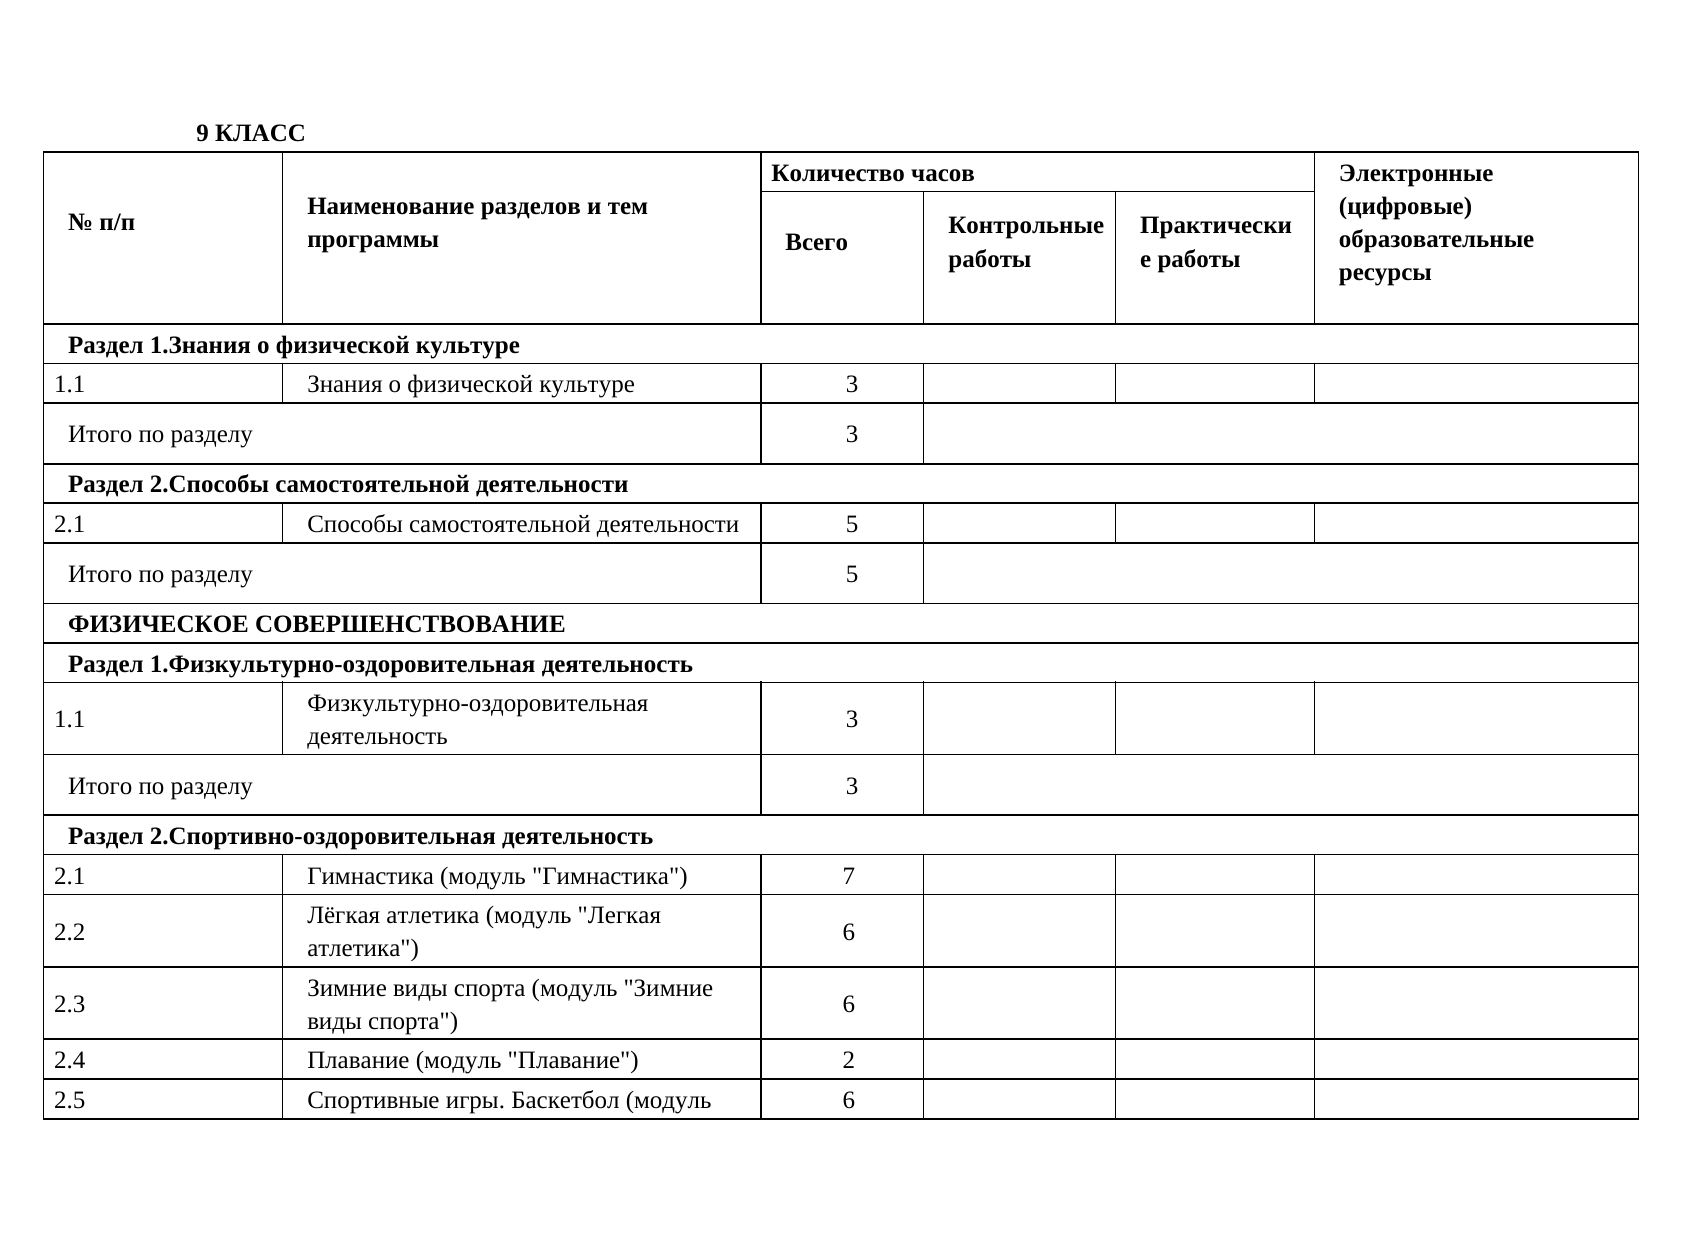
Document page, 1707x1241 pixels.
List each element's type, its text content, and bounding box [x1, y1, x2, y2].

table_cell 5 [762, 544, 923, 603]
table_cell ФИЗИЧЕСКОЕ СОВЕРШЕНСТВОВАНИЕ [44, 604, 1638, 642]
table_cell [1315, 1040, 1638, 1078]
table_cell Итого по разделу [44, 544, 760, 603]
table_cell [924, 895, 1115, 966]
text 9 КЛАСС [190, 118, 1618, 147]
table_cell 2 [762, 1040, 923, 1078]
table_cell Лёгкая атлетика (модуль "Легкая атлетика") [283, 895, 760, 966]
table_cell Гимнастика (модуль "Гимнастика") [283, 855, 760, 893]
table_cell [924, 968, 1115, 1038]
table_cell [1116, 968, 1314, 1038]
table_cell [924, 1040, 1115, 1078]
table_cell [924, 404, 1638, 463]
table_cell Всего [762, 192, 923, 323]
table_header Электронные (цифровые) образовательные ресурсы [1315, 153, 1638, 323]
table_cell 6 [762, 895, 923, 966]
table_cell Раздел 2.Спортивно-оздоровительная деятельность [44, 816, 1638, 854]
table_cell 2.4 [44, 1040, 282, 1078]
table_cell [1315, 683, 1638, 754]
table_cell [1315, 968, 1638, 1038]
table_cell 6 [762, 968, 923, 1038]
table_cell 7 [762, 855, 923, 893]
table_cell [1315, 364, 1638, 402]
table_cell [924, 504, 1115, 542]
table_cell 5 [762, 504, 923, 542]
table_cell 3 [762, 404, 923, 463]
table_cell [1116, 855, 1314, 893]
table_cell [1315, 895, 1638, 966]
table_cell [924, 855, 1115, 893]
table_cell Итого по разделу [44, 755, 760, 814]
table_cell [1116, 683, 1314, 754]
table_cell Знания о физической культуре [283, 364, 760, 402]
table_header Наименование разделов и тем программы [283, 153, 760, 323]
table_cell Зимние виды спорта (модуль "Зимние виды спорта") [283, 968, 760, 1038]
table_cell [1116, 364, 1314, 402]
table_cell [1315, 1080, 1638, 1118]
table_cell Плавание (модуль "Плавание") [283, 1040, 760, 1078]
table_cell Итого по разделу [44, 404, 760, 463]
table_header Количество часов [762, 153, 1314, 191]
table_cell 2.2 [44, 895, 282, 966]
table_cell [924, 1080, 1115, 1118]
table_cell 2.5 [44, 1080, 282, 1118]
table_cell [1116, 1080, 1314, 1118]
table_cell Контрольные работы [924, 192, 1115, 323]
table_cell 1.1 [44, 364, 282, 402]
table_cell [1116, 1040, 1314, 1078]
table_header № п/п [44, 153, 282, 323]
table_cell 3 [762, 364, 923, 402]
table_cell Способы самостоятельной деятельности [283, 504, 760, 542]
table_cell Раздел 1.Физкультурно-оздоровительная деятельность [44, 644, 1638, 681]
table_cell [924, 755, 1638, 814]
table_cell [924, 364, 1115, 402]
table_cell 3 [762, 755, 923, 814]
table_cell Раздел 1.Знания о физической культуре [44, 325, 1638, 362]
table_cell 2.3 [44, 968, 282, 1038]
table_cell Раздел 2.Способы самостоятельной деятельности [44, 465, 1638, 502]
table_cell [924, 683, 1115, 754]
table_cell [1116, 895, 1314, 966]
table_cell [283, 1080, 760, 1118]
table_cell 6 [762, 1080, 923, 1118]
table_cell Физкультурно-оздоровительная деятельность [283, 683, 760, 754]
table_cell [1116, 504, 1314, 542]
table_cell 2.1 [44, 855, 282, 893]
table_cell [1315, 855, 1638, 893]
table_cell [924, 544, 1638, 603]
table_cell 2.1 [44, 504, 282, 542]
table_cell [1315, 504, 1638, 542]
table_cell Практические работы [1116, 192, 1314, 323]
table_cell 1.1 [44, 683, 282, 754]
table_cell 3 [762, 683, 923, 754]
